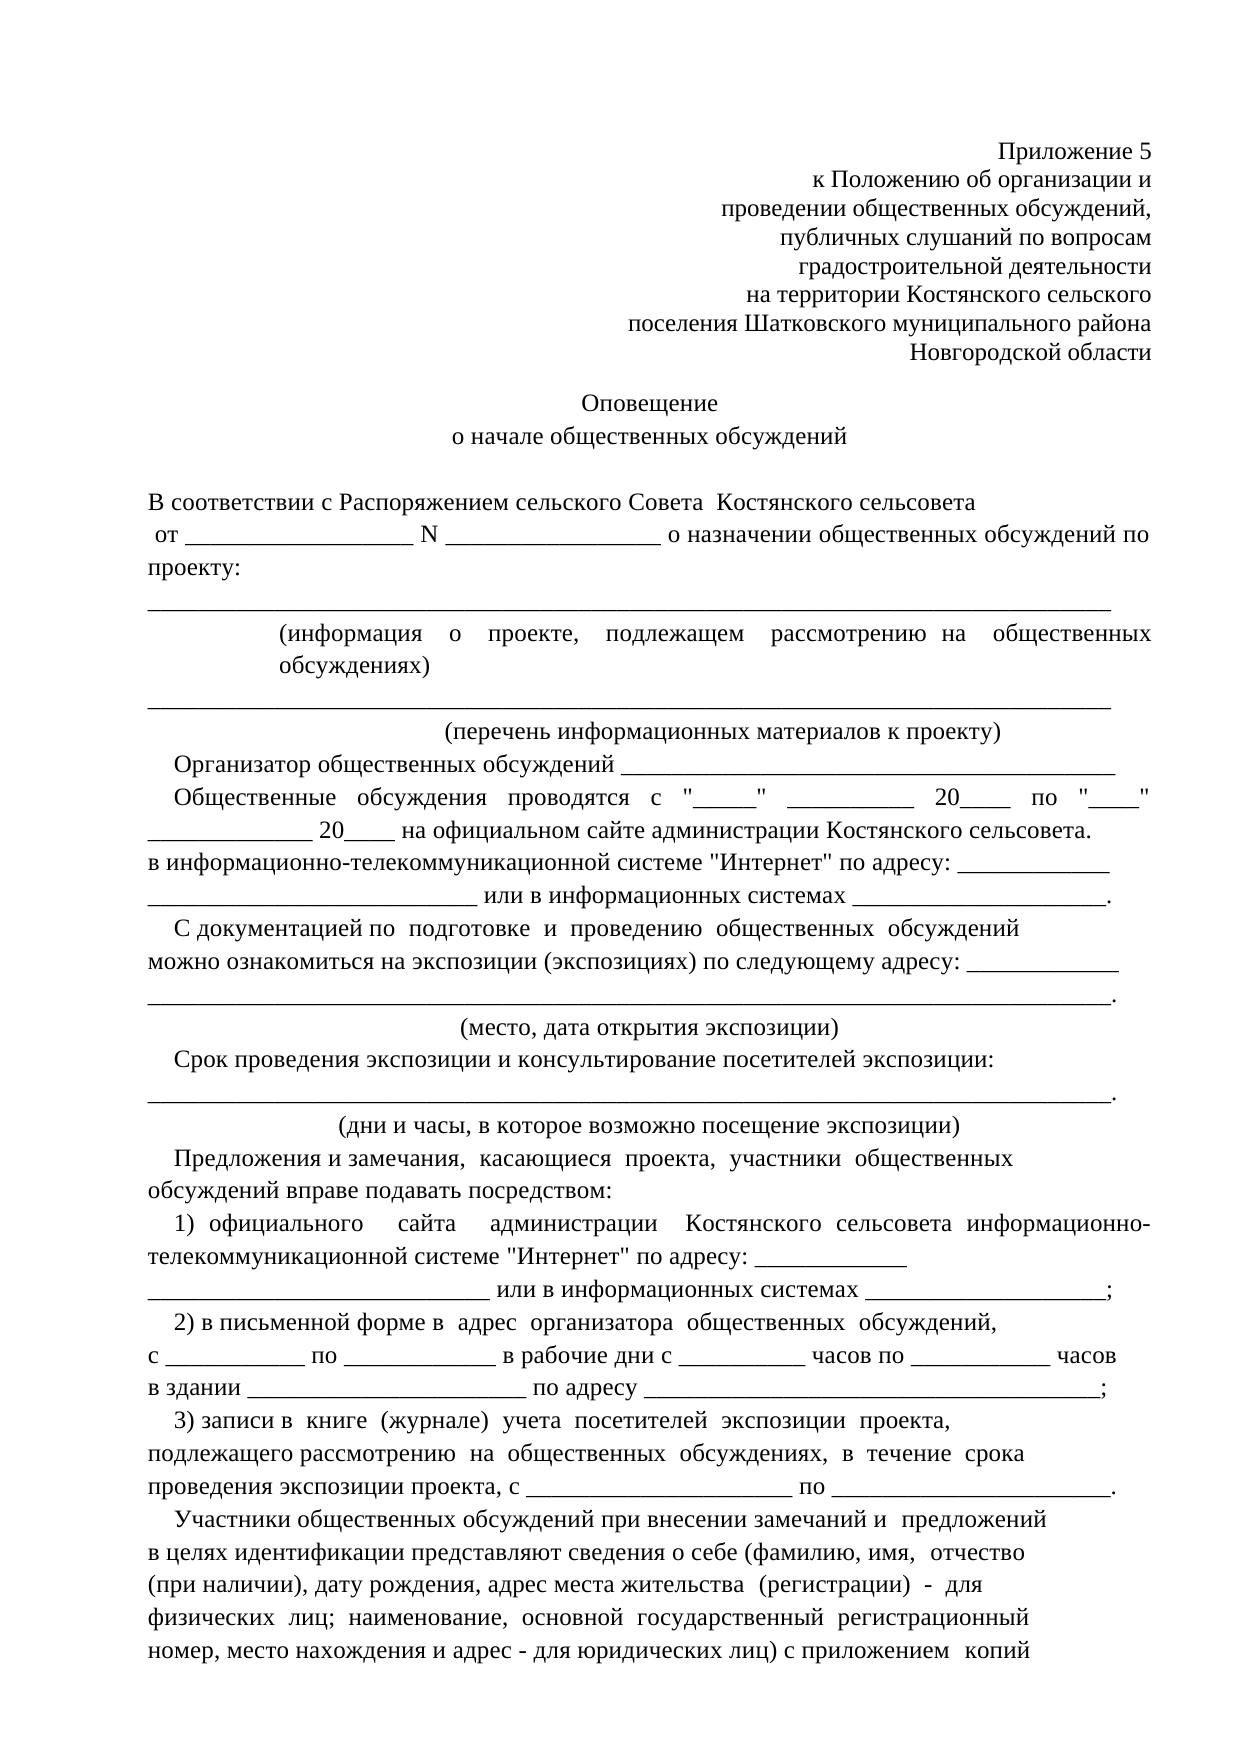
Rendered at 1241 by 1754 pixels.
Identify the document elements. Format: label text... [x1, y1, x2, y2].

text от __________________ N _________________ о назначении общественных обсуждений по проекту: ____________________________________________________________________________ [148, 515, 1152, 614]
text подлежащего рассмотрению на общественных обсуждениях, в течение срока [148, 1434, 1152, 1467]
text (дни и часы, в которое возможно посещение экспозиции) [148, 1106, 1152, 1139]
text обсуждений вправе подавать посредством: [148, 1172, 1152, 1204]
text ____________________________________________________________________________. [148, 1073, 1152, 1106]
text с ___________ по ____________ в рабочие дни с __________ часов по ___________ часов [148, 1336, 1152, 1368]
text 2) в письменной форме в адрес организатора общественных обсуждений, [148, 1303, 1152, 1336]
text Новгородской области [148, 337, 1152, 366]
text ___________________________ или в информационных системах ___________________; [148, 1270, 1152, 1303]
text Организатор общественных обсуждений _______________________________________ [148, 745, 1152, 778]
text Оповещение [148, 384, 1152, 417]
text Срок проведения экспозиции и консультирование посетителей экспозиции: [148, 1040, 1152, 1073]
text (при наличии), дату рождения, адрес места жительства (регистрации) - для [148, 1565, 1152, 1598]
text на территории Костянского сельского [148, 279, 1152, 308]
text Общественные обсуждения проводятся с "_____" __________ 20____ по "____" _____________ 20____ на официальном сайте администрации Костянского сельсовета. [148, 778, 1152, 843]
text градостроительной деятельности [148, 251, 1152, 279]
text (перечень информационных материалов к проекту) [354, 712, 1152, 745]
text С документацией по подготовке и проведению общественных обсуждений [148, 909, 1152, 942]
text физических лиц; наименование, основной государственный регистрационный [148, 1598, 1152, 1631]
text проведении общественных обсуждений, [148, 193, 1152, 222]
text номер, место нахождения и адрес - для юридических лиц) с приложением копий [148, 1631, 1152, 1664]
text можно ознакомиться на экспозиции (экспозициях) по следующему адресу: ____________ [148, 942, 1152, 975]
text проведения экспозиции проекта, с _____________________ по ______________________. [148, 1467, 1152, 1500]
text ____________________________________________________________________________ [148, 679, 1152, 712]
text в информационно-телекоммуникационной системе "Интернет" по адресу: ____________ [148, 843, 1152, 876]
text Приложение 5 к Положению об организации и [148, 136, 1152, 193]
text в целях идентификации представляют сведения о себе (фамилию, имя, отчество [148, 1532, 1152, 1565]
text в здании ______________________ по адресу ____________________________________; [148, 1368, 1152, 1401]
text ____________________________________________________________________________. [148, 975, 1152, 1007]
text 1) официального сайта администрации Костянского сельсовета информационно-телекоммуникационной системе "Интернет" по адресу: ____________ [148, 1204, 1152, 1270]
text (информация о проекте, подлежащем рассмотрению на общественных обсуждениях) [279, 614, 1152, 679]
text публичных слушаний по вопросам [148, 222, 1152, 251]
text поселения Шатковского муниципального района [148, 308, 1152, 337]
text Участники общественных обсуждений при внесении замечаний и предложений [148, 1500, 1152, 1532]
text __________________________ или в информационных системах ____________________. [148, 876, 1152, 909]
text 3) записи в книге (журнале) учета посетителей экспозиции проекта, [148, 1401, 1152, 1434]
text о начале общественных обсуждений [148, 417, 1152, 450]
text Предложения и замечания, касающиеся проекта, участники общественных [148, 1139, 1152, 1172]
text (место, дата открытия экспозиции) [148, 1007, 1152, 1040]
text В соответствии с Распоряжением сельского Совета Костянского сельсовета [148, 450, 1152, 515]
